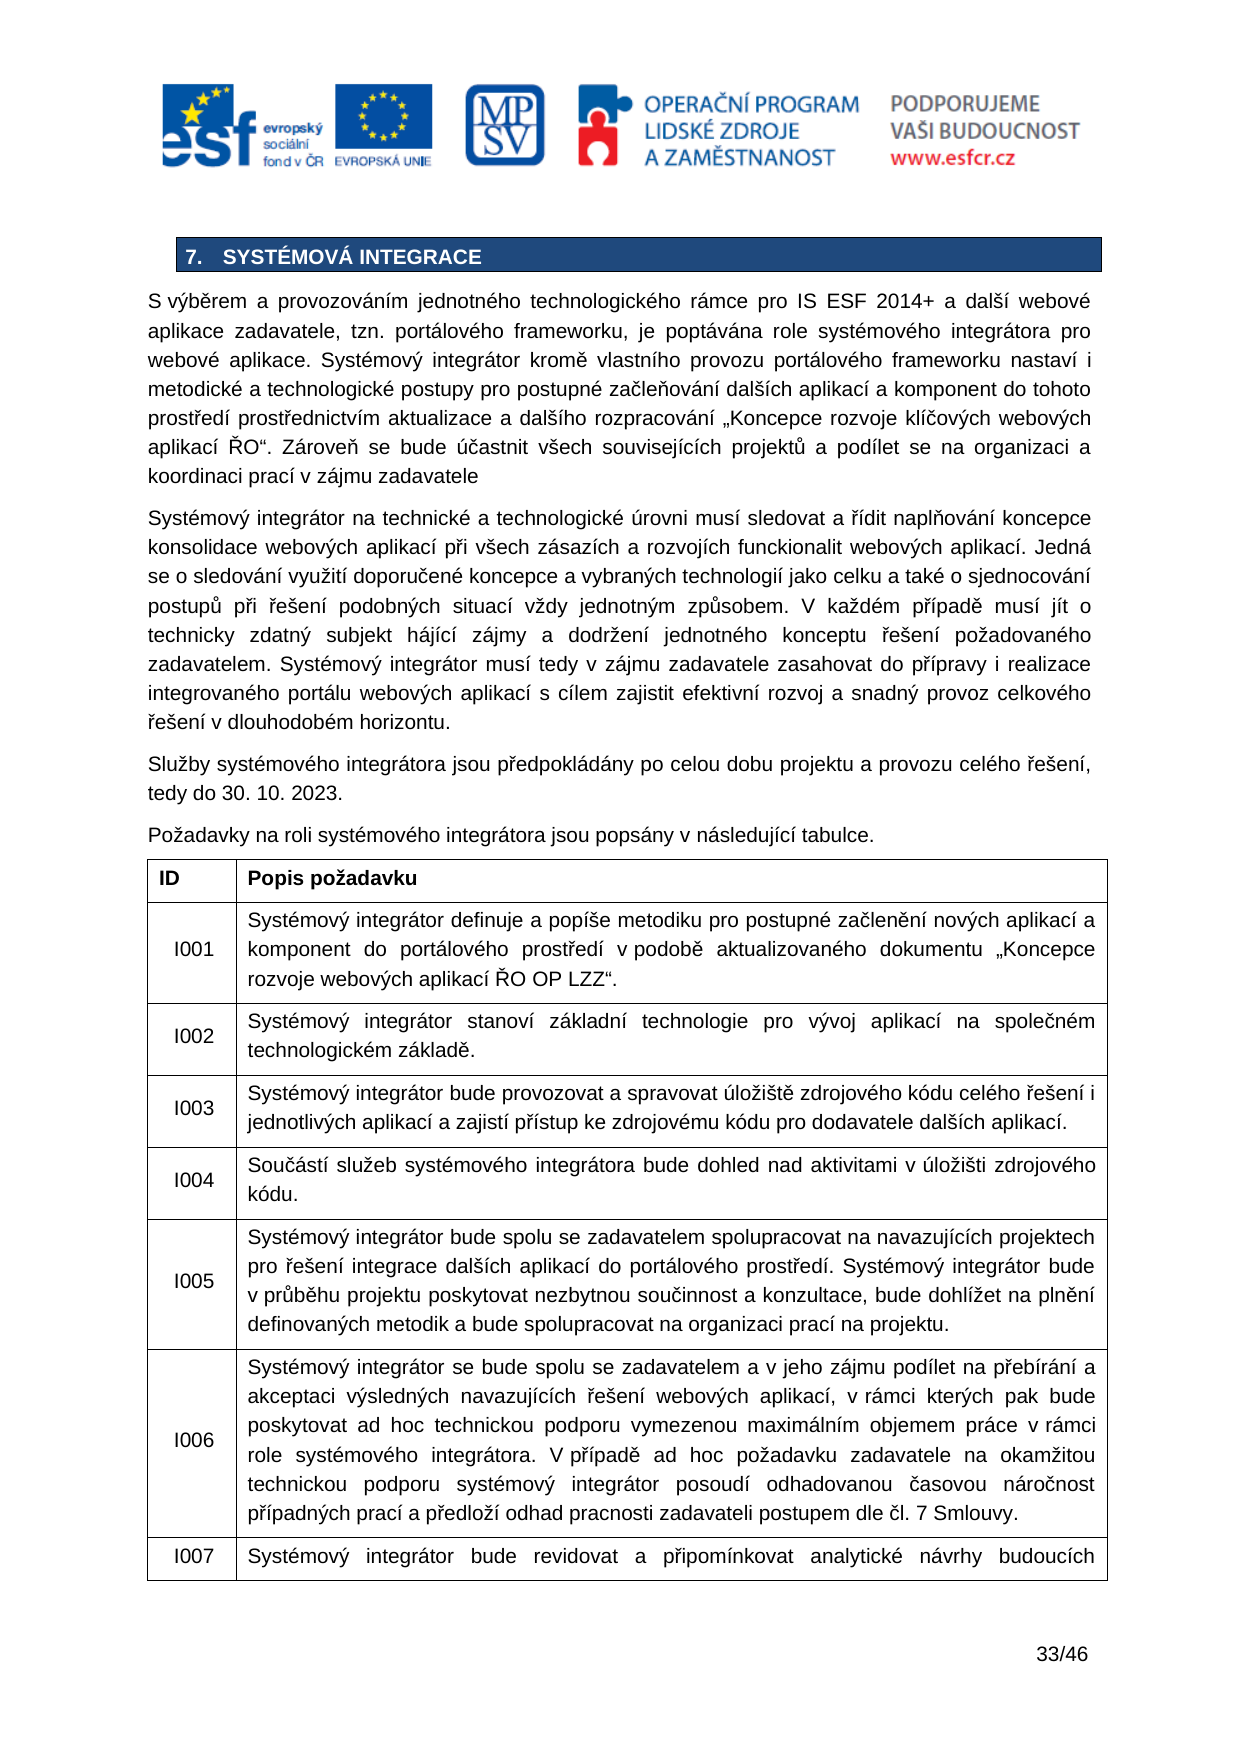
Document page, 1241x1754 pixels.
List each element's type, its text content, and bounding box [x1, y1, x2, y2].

table_cell [148, 1350, 236, 1537]
table_header ID [148, 860, 236, 902]
table_cell Systémový integrátor bude provozovat a spravovat úložiště zdrojového kódu celého řešení i jednotlivých aplikací a zajistí přístup ke zdrojovému kódu pro dodavatele dalších aplikací. [237, 1076, 1107, 1147]
table_cell Systémový integrátor definuje a popíše metodiku pro postupné začlenění nových aplikací a komponent do portálového prostředí v podobě aktualizovaného dokumentu „Koncepce rozvoje webových aplikací ŘO OP LZZ“. [237, 903, 1107, 1003]
table_cell [148, 1004, 236, 1075]
table_cell Systémový integrátor stanoví základní technologie pro vývoj aplikací na společném technologickém základě. [237, 1004, 1107, 1075]
table_cell [148, 1538, 236, 1580]
table_cell Systémový integrátor se bude spolu se zadavatelem a v jeho zájmu podílet na přebírání a akceptaci výsledných navazujících řešení webových aplikací, v rámci kterých pak bude poskytovat ad hoc technickou podporu vymezenou maximálním objemem práce v rámci role systémového integrátora. V případě ad hoc požadavku zadavatele na okamžitou technickou podporu systémový integrátor posoudí odhadovanou časovou náročnost případných prací a předloží odhad pracnosti zadavateli postupem dle čl. 7 Smlouvy. [237, 1350, 1107, 1537]
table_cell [237, 1538, 1107, 1580]
text S výběrem a provozováním jednotného technologického rámce pro IS ESF 2014+ a další webové aplikace zadavatele, tzn. portálového frameworku, je poptávána role systémového integrátora pro webové aplikace. Systémový integrátor kromě vlastního provozu portálového frameworku nastaví i metodické a technologické postupy pro postupné začleňování dalších aplikací a komponent do tohoto prostředí prostřednictvím aktualizace a dalšího rozpracování „Koncepce rozvoje klíčových webových aplikací ŘO“. Zároveň se bude účastnit všech souvisejících projektů a podílet se na organizaci a koordinaci prací v zájmu zadavatele [148, 284, 1093, 488]
text Požadavky na roli systémového integrátora jsou popsány v následující tabulce. [148, 817, 1093, 847]
table_cell [148, 1148, 236, 1218]
table_cell Systémový integrátor bude spolu se zadavatelem spolupracovat na navazujících projektech pro řešení integrace dalších aplikací do portálového prostředí. Systémový integrátor bude v průběhu projektu poskytovat nezbytnou součinnost a konzultace, bude dohlížet na plnění definovaných metodik a bude spolupracovat na organizaci prací na projektu. [237, 1220, 1107, 1349]
table_header Popis požadavku [237, 860, 1107, 902]
table_cell [148, 1220, 236, 1349]
table_cell Součástí služeb systémového integrátora bude dohled nad aktivitami v úložišti zdrojového kódu. [237, 1148, 1107, 1218]
text Systémový integrátor na technické a technologické úrovni musí sledovat a řídit naplňování koncepce konsolidace webových aplikací při všech zásazích a rozvojích funckionalit webových aplikací. Jedná se o sledování využití doporučené koncepce a vybraných technologií jako celku a také o sjednocování postupů při řešení podobných situací vždy jednotným způsobem. V každém případě musí jít o technicky zdatný subjekt hájící zájmy a dodržení jednotného konceptu řešení požadovaného zadavatelem. Systémový integrátor musí tedy v zájmu zadavatele zasahovat do přípravy i realizace integrovaného portálu webových aplikací s cílem zajistit efektivní rozvoj a snadný provoz celkového řešení v dlouhodobém horizontu. [148, 501, 1093, 734]
table_cell [148, 1076, 236, 1147]
text Služby systémového integrátora jsou předpokládány po celou dobu projektu a provozu celého řešení, tedy do 30. 10. 2023. [148, 747, 1093, 805]
table_cell [148, 903, 236, 1003]
subtitle Systémová integrace [177, 238, 1101, 271]
